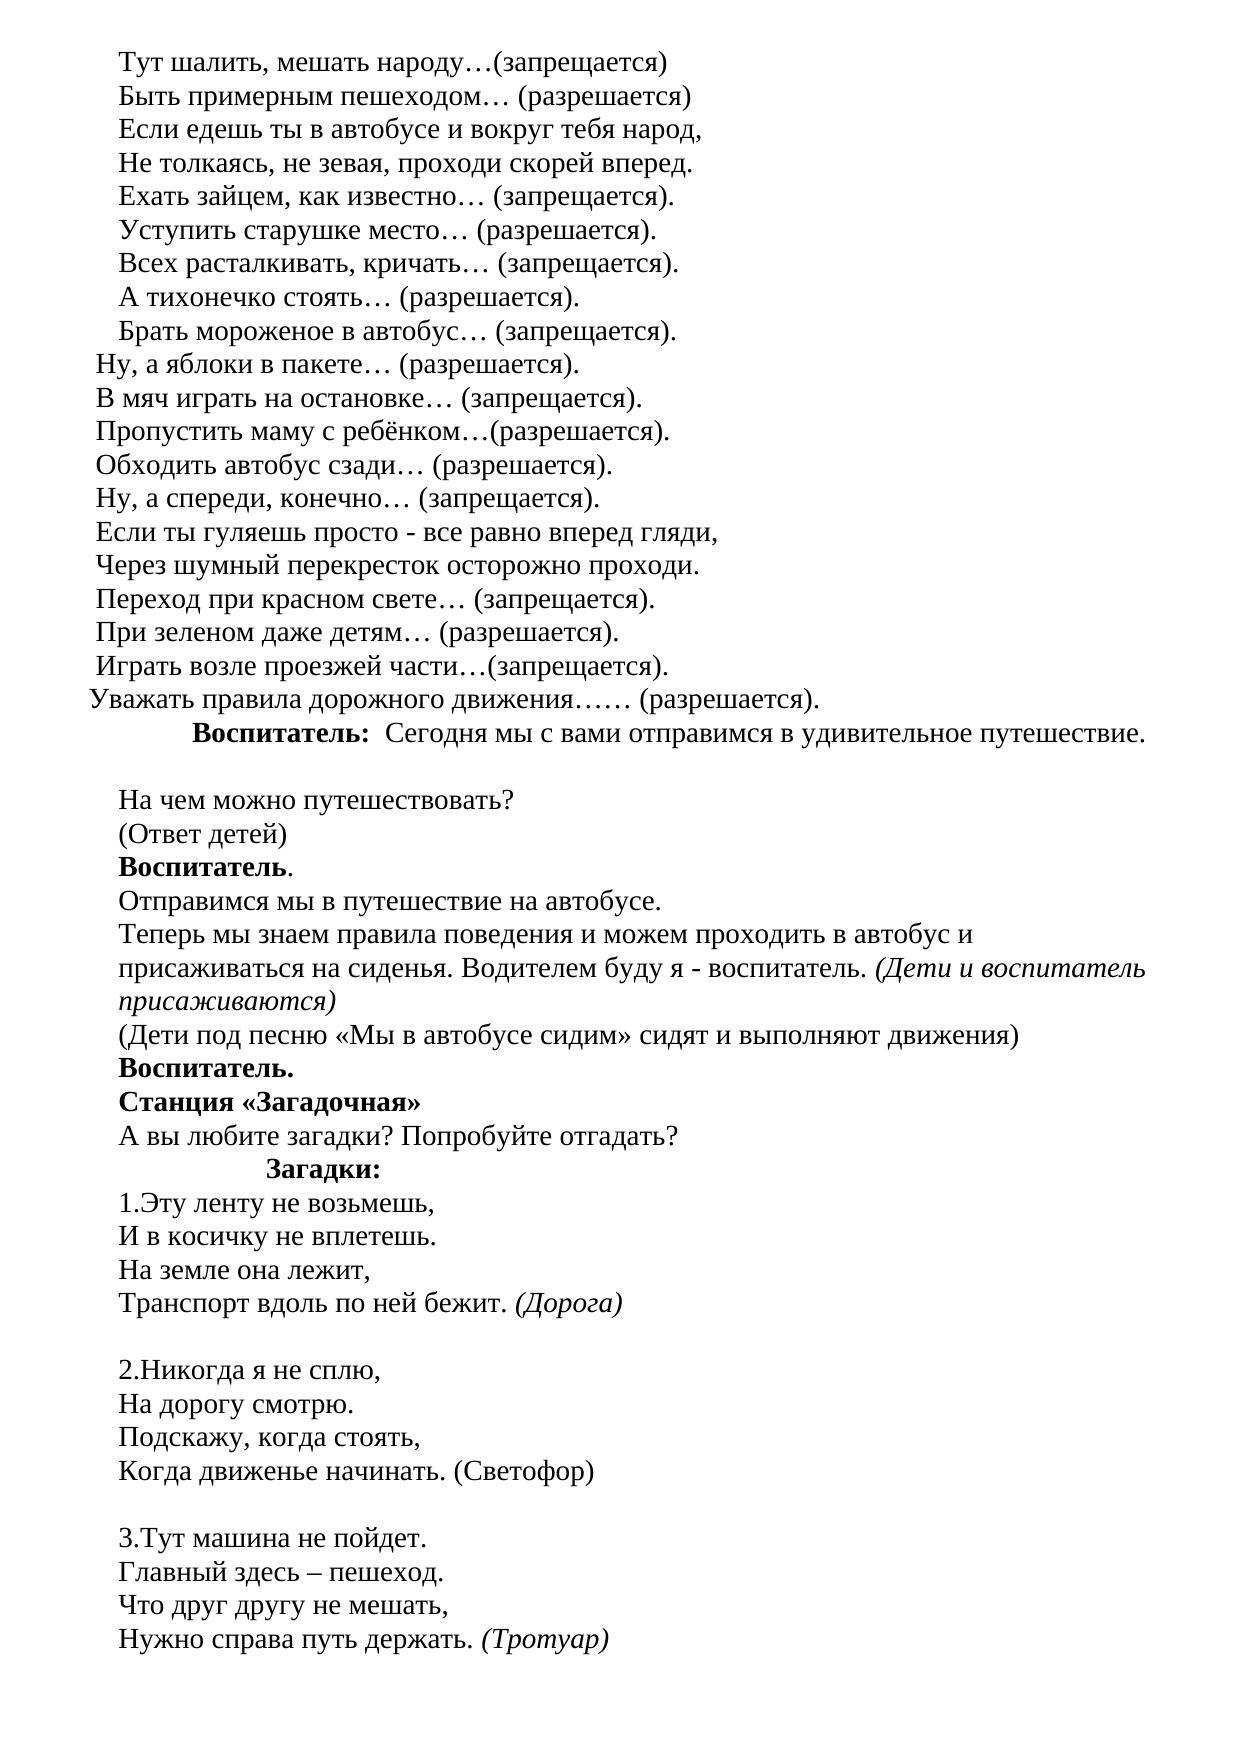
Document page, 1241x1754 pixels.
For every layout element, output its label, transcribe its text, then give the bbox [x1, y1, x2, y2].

text 2.Никогда я не сплю, На дорогу смотрю. Подскажу, когда стоять, Когда движенье начинать. (Светофор) [118, 1319, 1152, 1487]
text Через шумный перекресток осторожно проходи. [44, 547, 1152, 581]
text Всех расталкивать, кричать… (запрещается). [118, 246, 1152, 279]
text 3.Тут машина не пойдет. Главный здесь – пешеход. Что друг другу не мешать, Нужно справа путь держать. (Тротуар) [118, 1487, 1152, 1654]
text Если ты гуляешь просто - все равно вперед гляди, [44, 514, 1152, 547]
text Пропустить маму с ребёнком…(разрешается). [44, 413, 1152, 447]
text Уважать правила дорожного движения…… (разрешается). [44, 682, 1152, 715]
text Быть примерным пешеходом… (разрешается) [118, 78, 1152, 111]
text А тихонечко стоять… (разрешается). [118, 279, 1152, 313]
text Ну, а яблоки в пакете… (разрешается). [44, 346, 1152, 380]
text Если едешь ты в автобусе и вокруг тебя народ, [118, 111, 1152, 145]
text Тут шалить, мешать народу…(запрещается) [118, 44, 1152, 78]
text Ехать зайцем, как известно… (запрещается). [118, 178, 1152, 212]
text Брать мороженое в автобус… (запрещается). [118, 313, 1152, 346]
text Ну, а спереди, конечно… (запрещается). [44, 480, 1152, 514]
text (Дети под песню «Мы в автобусе сидим» сидят и выполняют движения) Воспитатель. Станция «Загадочная» [118, 1017, 1152, 1118]
text При зеленом даже детям… (разрешается). [44, 614, 1152, 648]
text Переход при красном свете… (запрещается). [44, 581, 1152, 614]
text Не толкаясь, не зевая, проходи скорей вперед. [118, 145, 1152, 178]
text Обходить автобус сзади… (разрешается). [44, 447, 1152, 480]
text Воспитатель: Сегодня мы с вами отправимся в удивительное путешествие. На чем можно путешествовать? (Ответ детей) Воспитатель. Отправимся мы в путешествие на автобусе. [44, 715, 1152, 916]
text Уступить старушке место… (разрешается). [118, 212, 1152, 246]
text А вы любите загадки? Попробуйте отгадать? [118, 1118, 1152, 1151]
text Теперь мы знаем правила поведения и можем проходить в автобус и присаживаться на сиденья. Водителем буду я - воспитатель. (Дети и воспитатель присаживаются) [118, 916, 1152, 1017]
text Загадки: 1.Эту ленту не возьмешь, И в косичку не вплетешь. На земле она лежит, Транспорт вдоль по ней бежит. (Дорога) [118, 1151, 1152, 1319]
text В мяч играть на остановке… (запрещается). [44, 380, 1152, 413]
text Играть возле проезжей части…(запрещается). [44, 648, 1152, 682]
